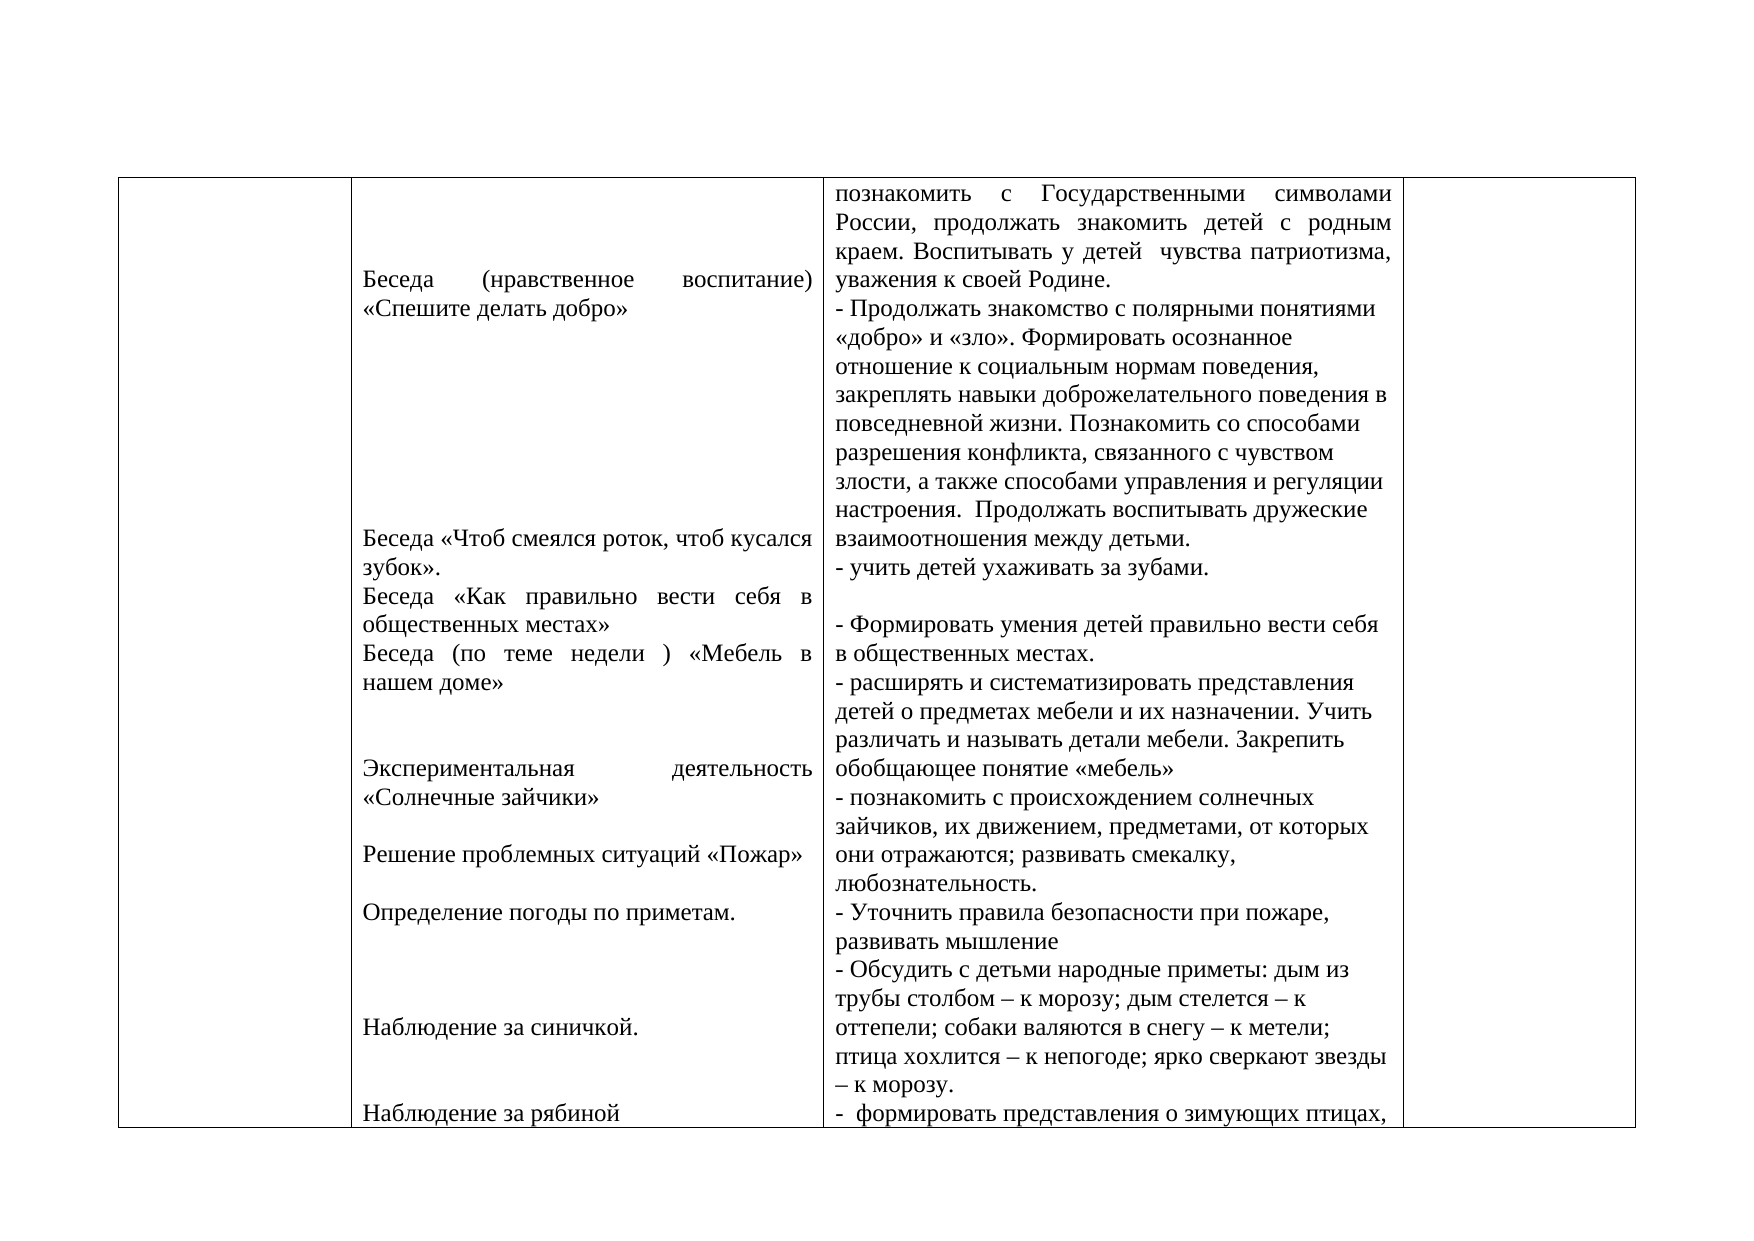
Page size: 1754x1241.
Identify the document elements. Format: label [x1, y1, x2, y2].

table_cell [352, 178, 823, 1127]
table_cell [824, 178, 1403, 1127]
table_cell [119, 178, 351, 1127]
table_cell [1404, 178, 1635, 1127]
